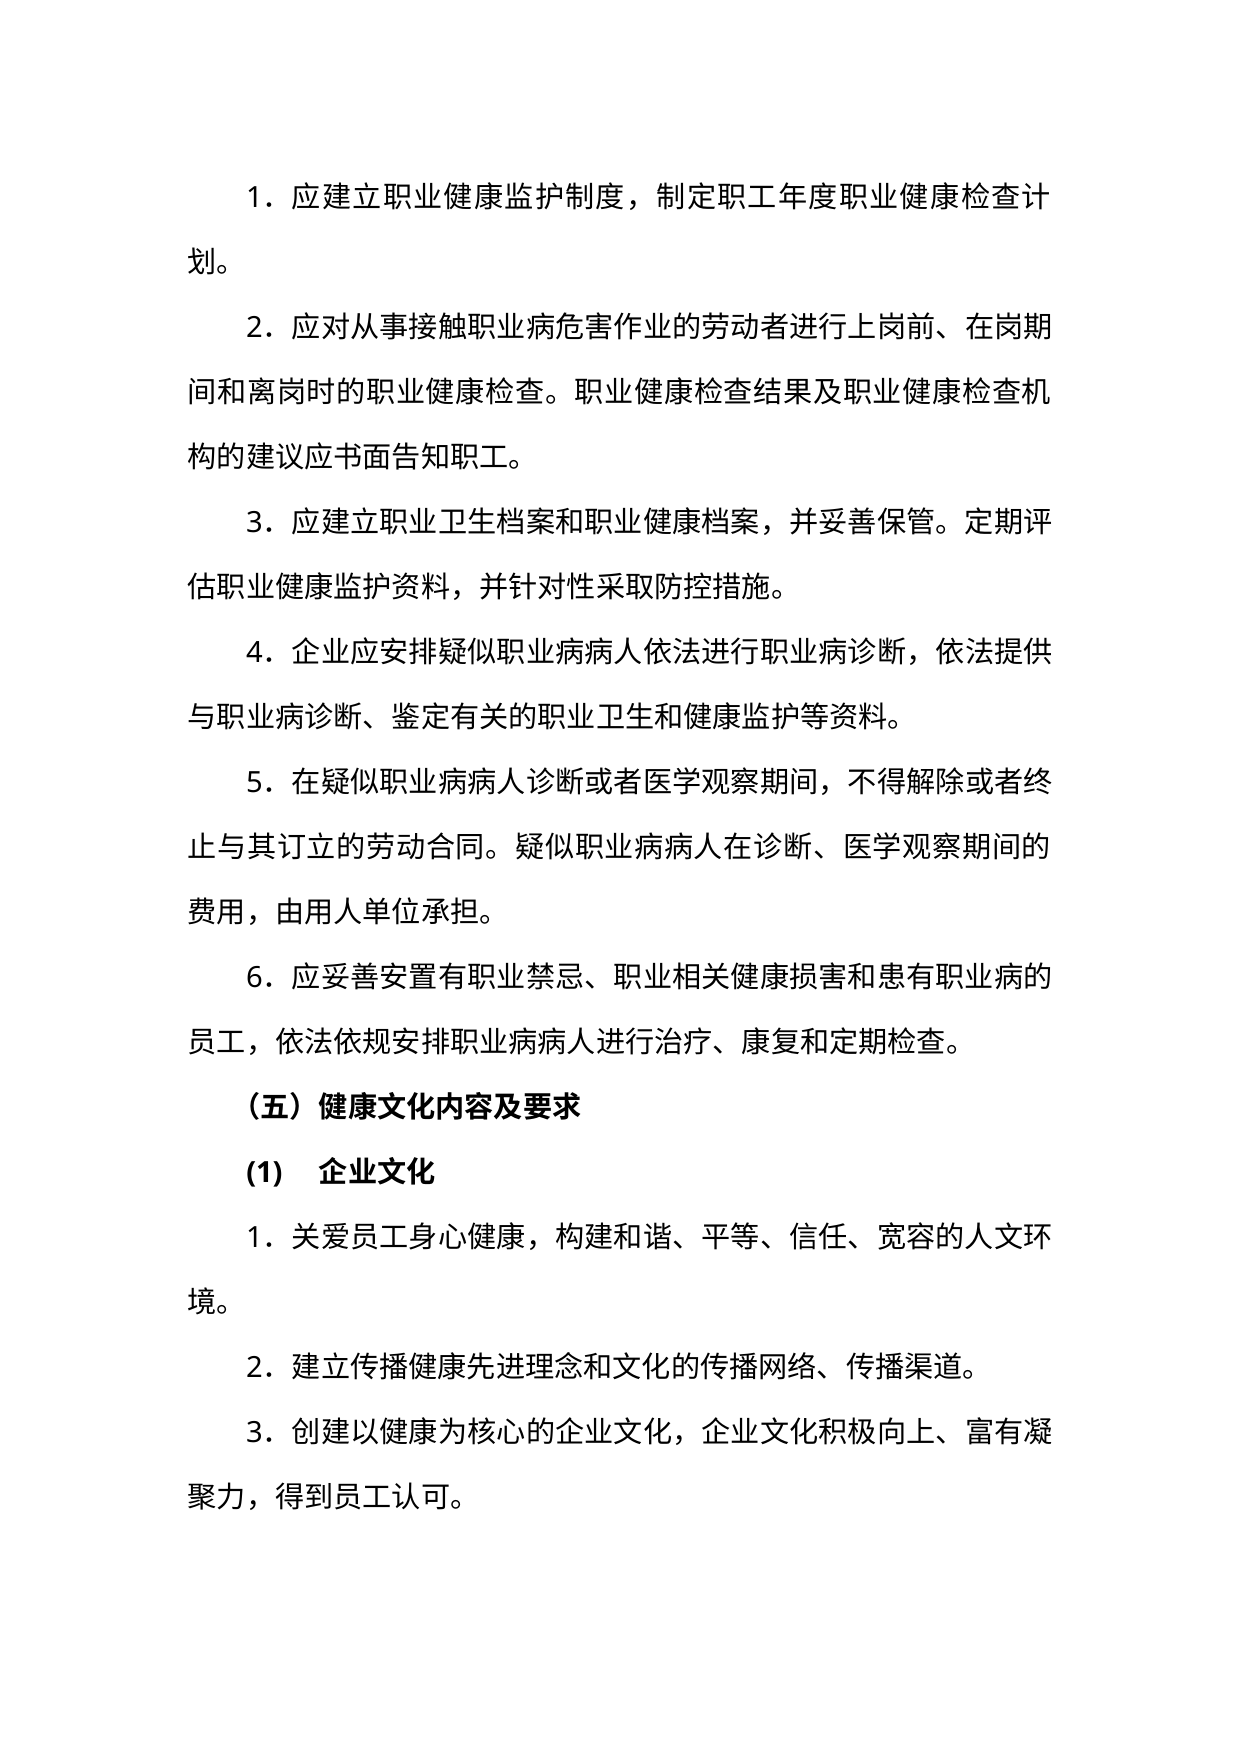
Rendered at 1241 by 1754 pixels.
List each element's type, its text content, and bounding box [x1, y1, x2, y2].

list 企业应安排疑似职业病病人依法进行职业病诊断，依法提供与职业病诊断、鉴定有关的职业卫生和健康监护等资料。 [187, 617, 1053, 747]
list 在疑似职业病病人诊断或者医学观察期间，不得解除或者终止与其订立的劳动合同。疑似职业病病人在诊断、医学观察期间的费用，由用人单位承担。 [187, 747, 1053, 942]
list 企业文化 [187, 1137, 1053, 1202]
list 应建立职业卫生档案和职业健康档案，并妥善保管。定期评估职业健康监护资料，并针对性采取防控措施。 [187, 487, 1053, 617]
list 关爱员工身心健康，构建和谐、平等、信任、宽容的人文环境。 [187, 1202, 1053, 1332]
list 建立传播健康先进理念和文化的传播网络、传播渠道。 [187, 1332, 1053, 1397]
list 创建以健康为核心的企业文化，企业文化积极向上、富有凝聚力，得到员工认可。 [187, 1397, 1053, 1527]
list 应妥善安置有职业禁忌、职业相关健康损害和患有职业病的员工，依法依规安排职业病病人进行治疗、康复和定期检查。 [187, 942, 1053, 1072]
list 应建立职业健康监护制度，制定职工年度职业健康检查计划。 [187, 162, 1053, 292]
list 健康文化内容及要求 [187, 1072, 1053, 1137]
list 应对从事接触职业病危害作业的劳动者进行上岗前、在岗期间和离岗时的职业健康检查。职业健康检查结果及职业健康检查机构的建议应书面告知职工。 [187, 292, 1053, 487]
